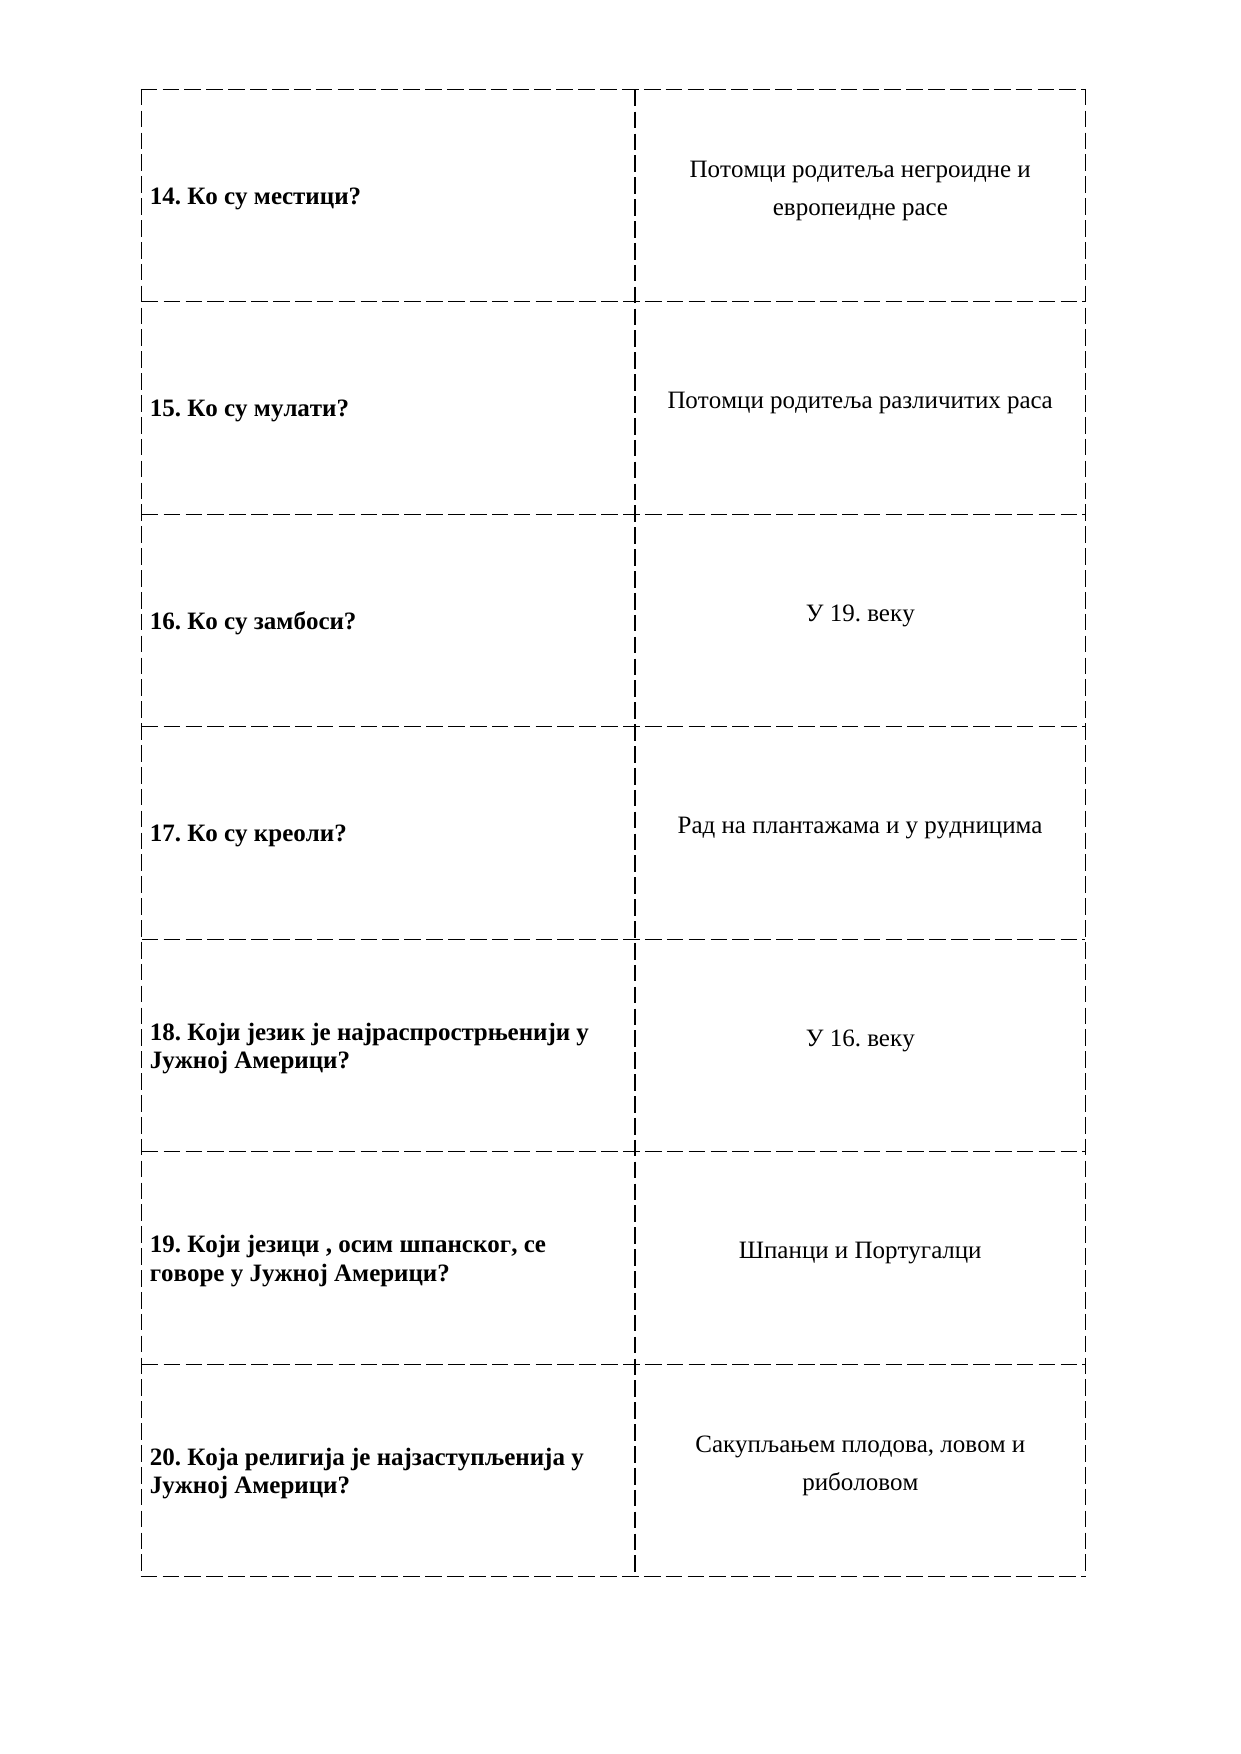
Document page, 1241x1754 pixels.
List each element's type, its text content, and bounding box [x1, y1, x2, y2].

table_cell Шпанци и Португалци [635, 1151, 1085, 1364]
table_cell 19. Који језици , осим шпанског, се говоре у Јужној Америци? [141, 1151, 635, 1364]
table_cell У 19. веку [635, 514, 1085, 726]
table_cell 20. Која религија је најзаступљенија у Јужној Америци? [141, 1364, 635, 1576]
table_cell 18. Који језик је најраспрострњенији у Јужној Америци? [141, 939, 635, 1151]
table_cell 15. Ко су мулати? [141, 301, 635, 514]
table_cell Рад на плантажама и у рудницима [635, 726, 1085, 939]
table_cell 17. Ко су креоли? [141, 726, 635, 939]
table_cell У 16. веку [635, 939, 1085, 1151]
table_cell 16. Ко су замбоси? [141, 514, 635, 726]
table_cell Потомци родитеља негроидне и европеидне расе [635, 89, 1085, 301]
table_cell Потомци родитеља различитих раса [635, 301, 1085, 514]
table_cell Сакупљањем плодова, ловом и риболовом [635, 1364, 1085, 1576]
table_cell 14. Ко су местици? [141, 89, 635, 301]
